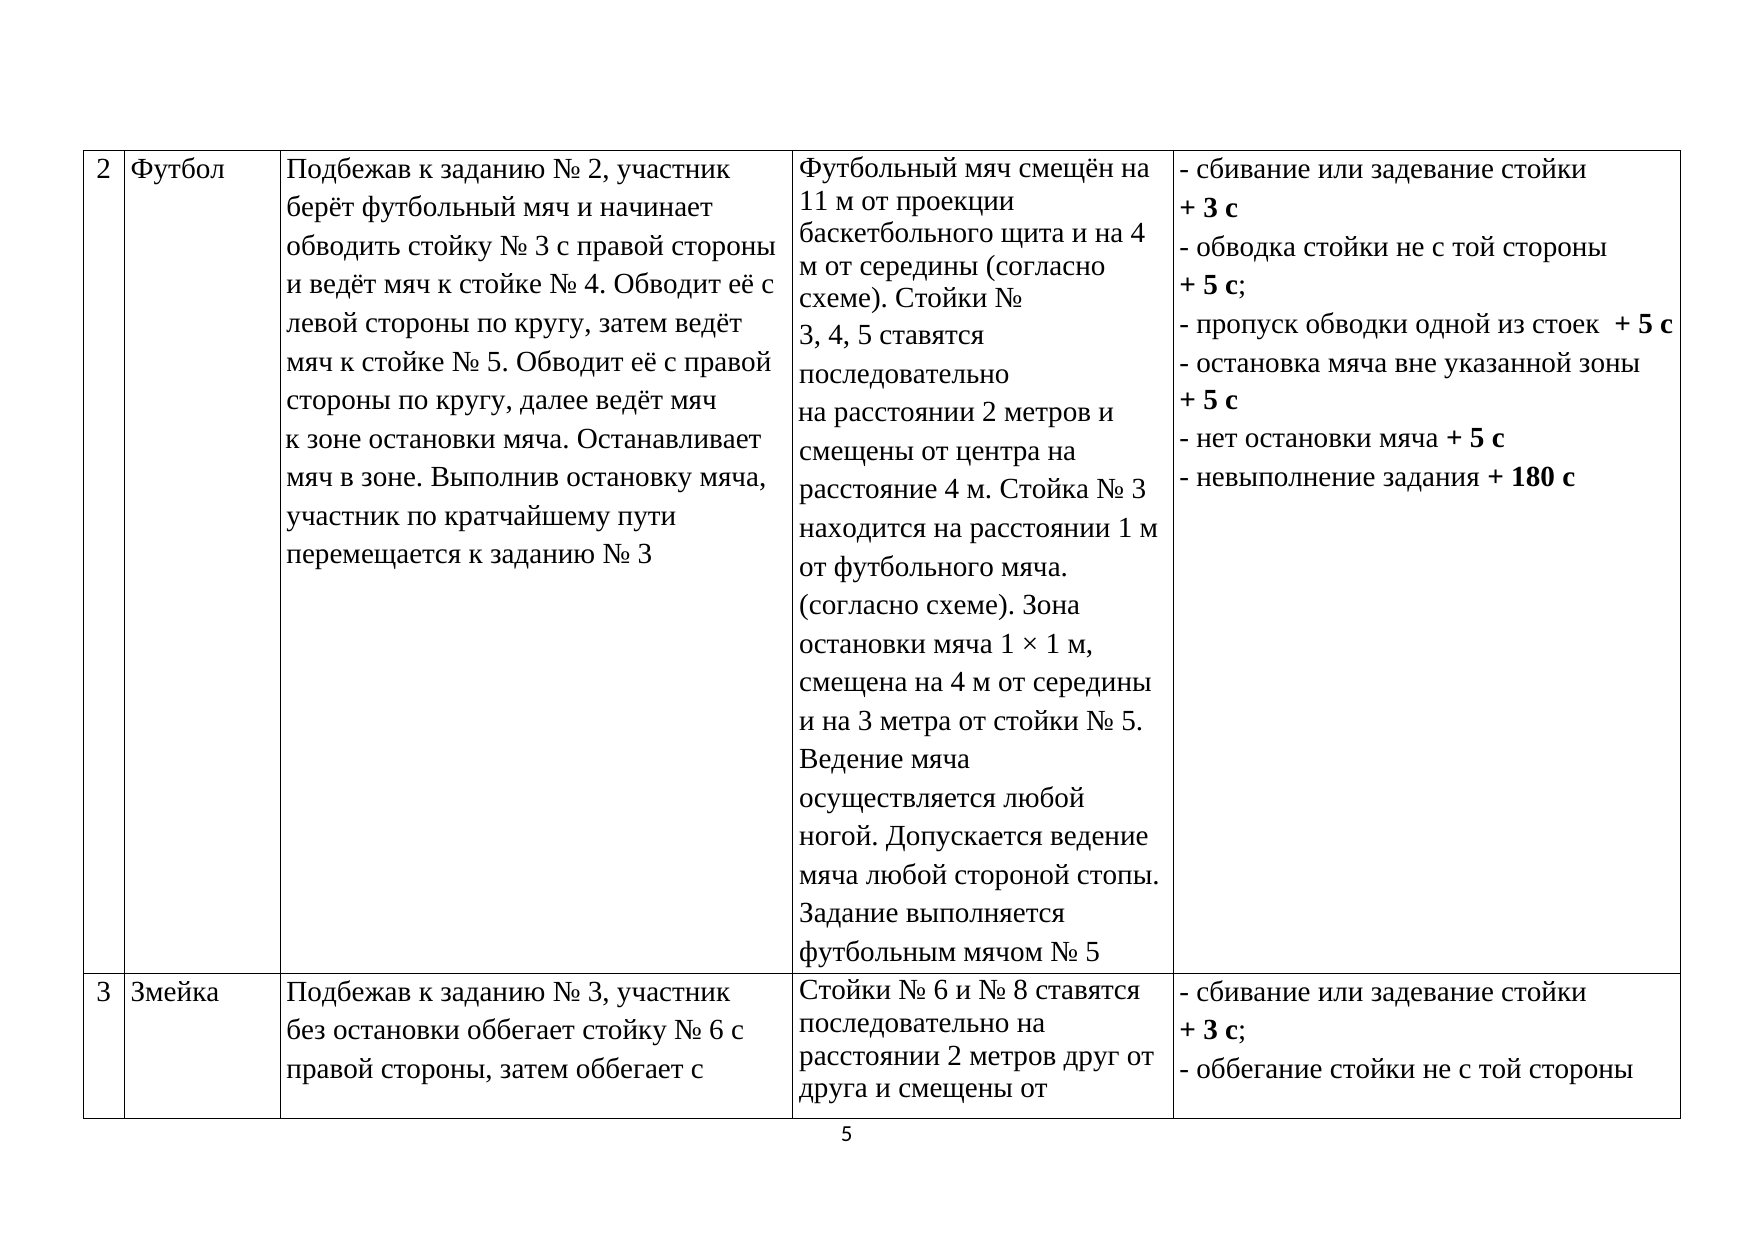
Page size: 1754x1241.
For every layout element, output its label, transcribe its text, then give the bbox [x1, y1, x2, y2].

table_cell Подбежав к заданию № 2, участник берёт футбольный мяч и начинает обводить стойку № 3 с правой стороны и ведёт мяч к стойке № 4. Обводит её с левой стороны по кругу, затем ведёт мяч к стойке № 5. Обводит её с правой стороны по кругу, далее ведёт мяч к зоне остановки мяча. Останавливает мяч в зоне. Выполнив остановку мяча, участник по кратчайшему пути перемещается к заданию № 3 [281, 151, 792, 973]
table_cell - сбивание или задевание стойки + 3 с - обводка стойки не с той стороны + 5 с; - пропуск обводки одной из стоек + 5 с - остановка мяча вне указанной зоны + 5 с - нет остановки мяча + 5 с - невыполнение задания + 180 с [1174, 151, 1680, 973]
table_cell Футбол [125, 151, 280, 973]
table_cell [793, 974, 1173, 1118]
table_cell 2 [84, 151, 124, 973]
table_cell 3 [84, 974, 124, 1118]
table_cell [281, 974, 792, 1118]
table_cell Змейка [125, 974, 280, 1118]
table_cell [1174, 974, 1680, 1118]
table_cell Футбольный мяч смещён на 11 м от проекции баскетбольного щита и на 4 м от середины (согласно схеме). Стойки № 3, 4, 5 ставятся последовательно на расстоянии 2 метров и смещены от центра на расстояние 4 м. Стойка № 3 находится на расстоянии 1 м от футбольного мяча. (согласно схеме). Зона остановки мяча 1 × 1 м, смещена на 4 м от середины и на 3 метра от стойки № 5. Ведение мяча осуществляется любой ногой. Допускается ведение мяча любой стороной стопы. Задание выполняется футбольным мячом № 5 [793, 151, 1173, 973]
